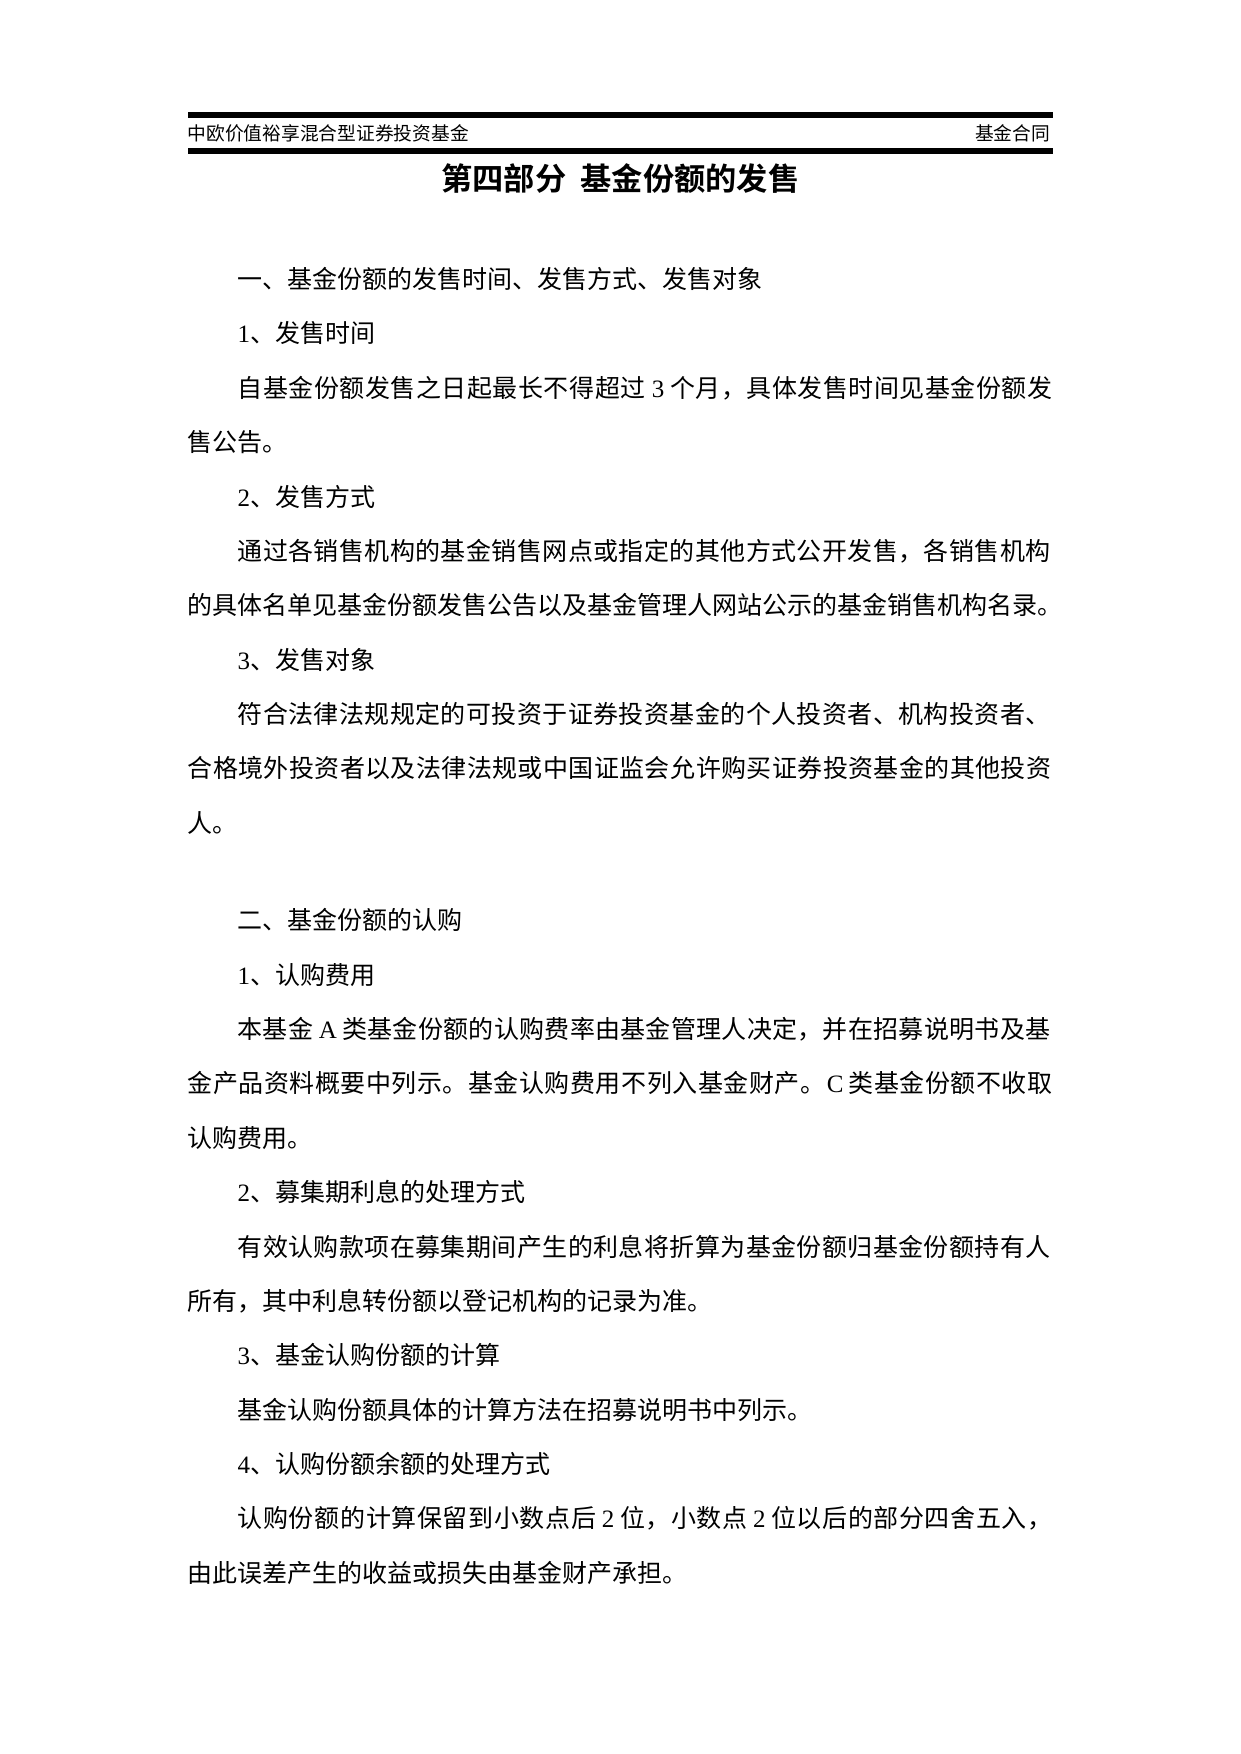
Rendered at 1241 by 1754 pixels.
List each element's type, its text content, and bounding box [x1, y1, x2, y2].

text 认购份额的计算保留到小数点后2位，小数点2位以后的部分四舍五入，由此误差产生的收益或损失由基金财产承担。 [187, 1499, 1053, 1589]
text 二、基金份额的认购 [187, 901, 1053, 937]
text 基金认购份额具体的计算方法在招募说明书中列示。 [187, 1390, 1053, 1426]
text 2、发售方式 [187, 477, 1053, 513]
subtitle 第四部分 基金份额的发售 [187, 154, 1053, 199]
text 3、发售对象 [187, 640, 1053, 676]
text 1、发售时间 [187, 314, 1053, 350]
text 1、认购费用 [187, 955, 1053, 991]
text 本基金A类基金份额的认购费率由基金管理人决定，并在招募说明书及基金产品资料概要中列示。基金认购费用不列入基金财产。C类基金份额不收取认购费用。 [187, 1009, 1053, 1154]
text 3、基金认购份额的计算 [187, 1336, 1053, 1372]
text 4、认购份额余额的处理方式 [187, 1444, 1053, 1481]
text 符合法律法规规定的可投资于证券投资基金的个人投资者、机构投资者、合格境外投资者以及法律法规或中国证监会允许购买证券投资基金的其他投资人。 [187, 694, 1053, 839]
text 有效认购款项在募集期间产生的利息将折算为基金份额归基金份额持有人所有，其中利息转份额以登记机构的记录为准。 [187, 1227, 1053, 1318]
text 通过各销售机构的基金销售网点或指定的其他方式公开发售，各销售机构的具体名单见基金份额发售公告以及基金管理人网站公示的基金销售机构名录。 [187, 531, 1053, 622]
text 一、基金份额的发售时间、发售方式、发售对象 [187, 259, 1053, 296]
text 自基金份额发售之日起最长不得超过3个月，具体发售时间见基金份额发售公告。 [187, 368, 1053, 459]
text 2、募集期利息的处理方式 [187, 1173, 1053, 1209]
